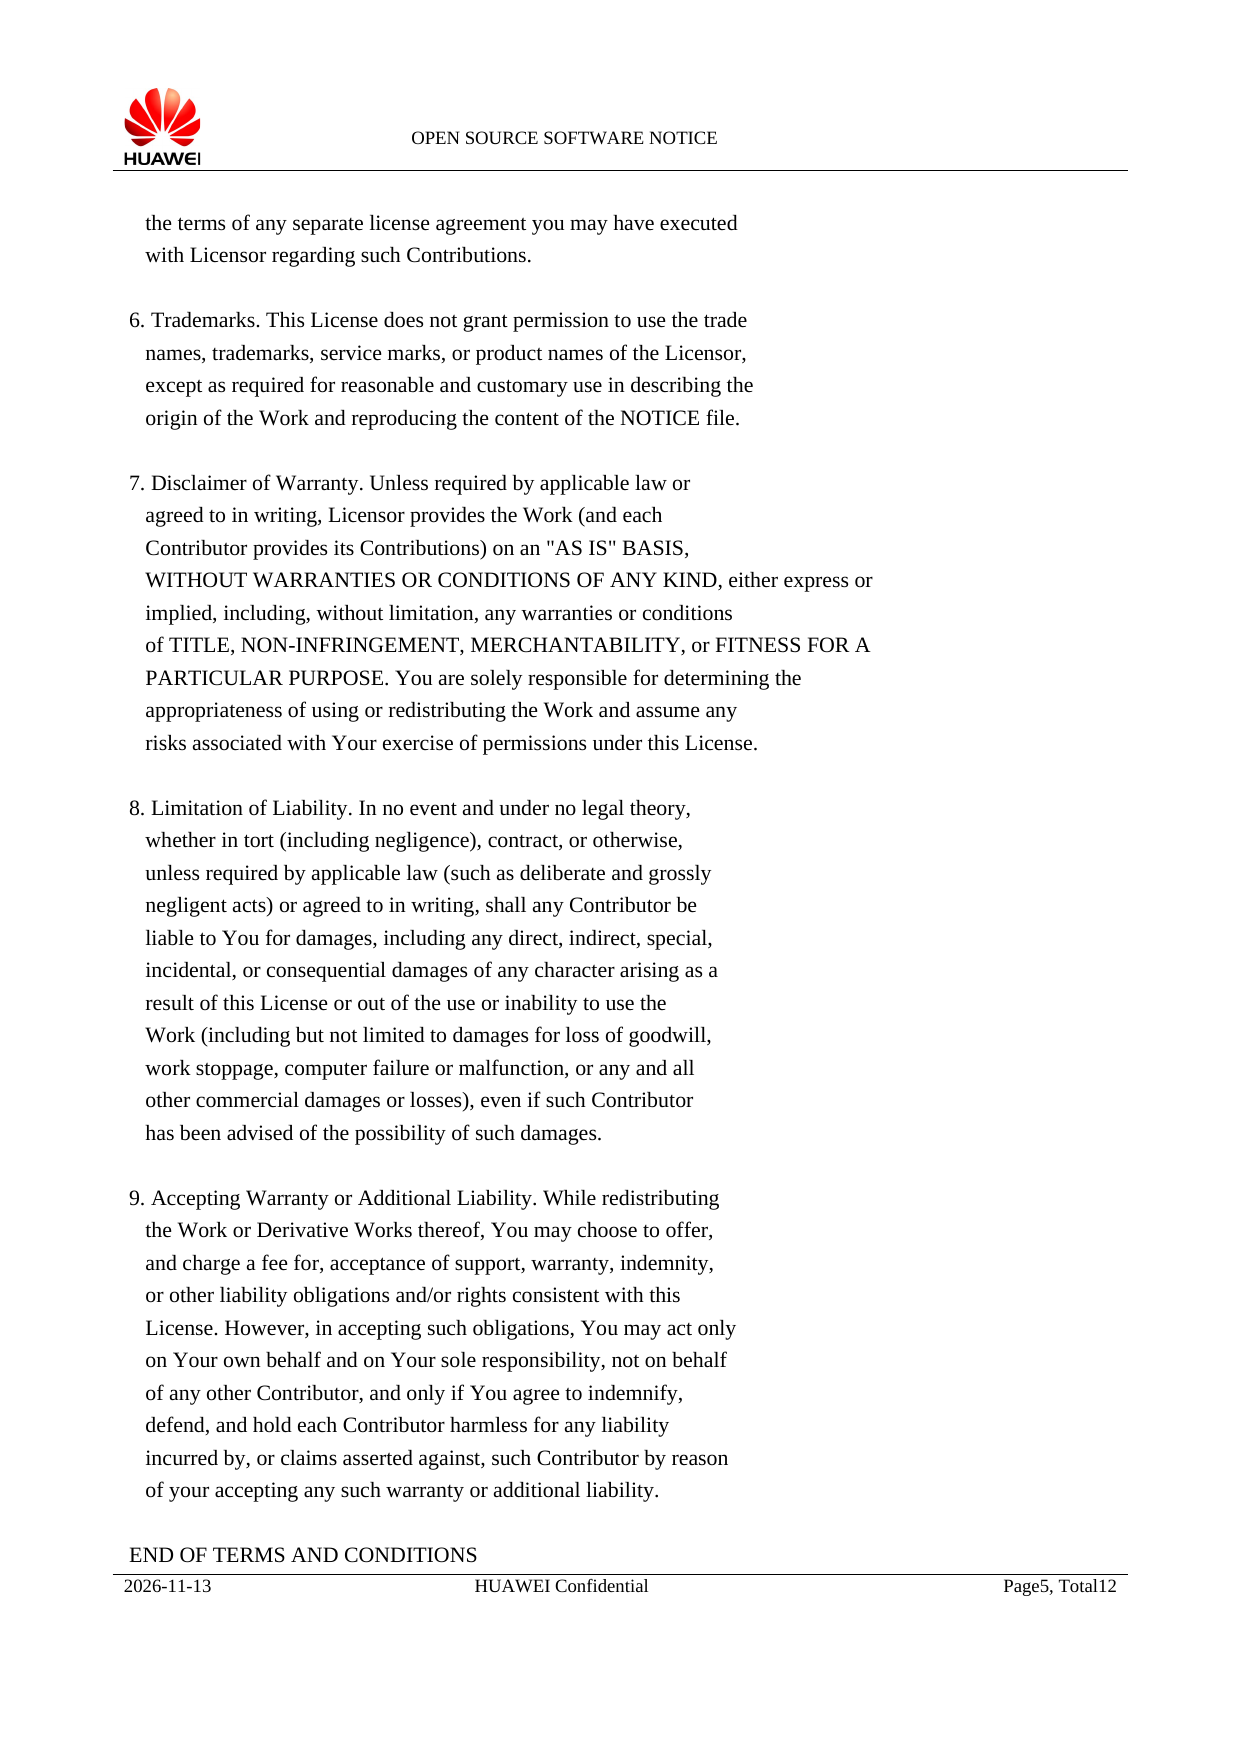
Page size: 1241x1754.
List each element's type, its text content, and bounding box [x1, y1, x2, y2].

picture [124, 88, 201, 165]
